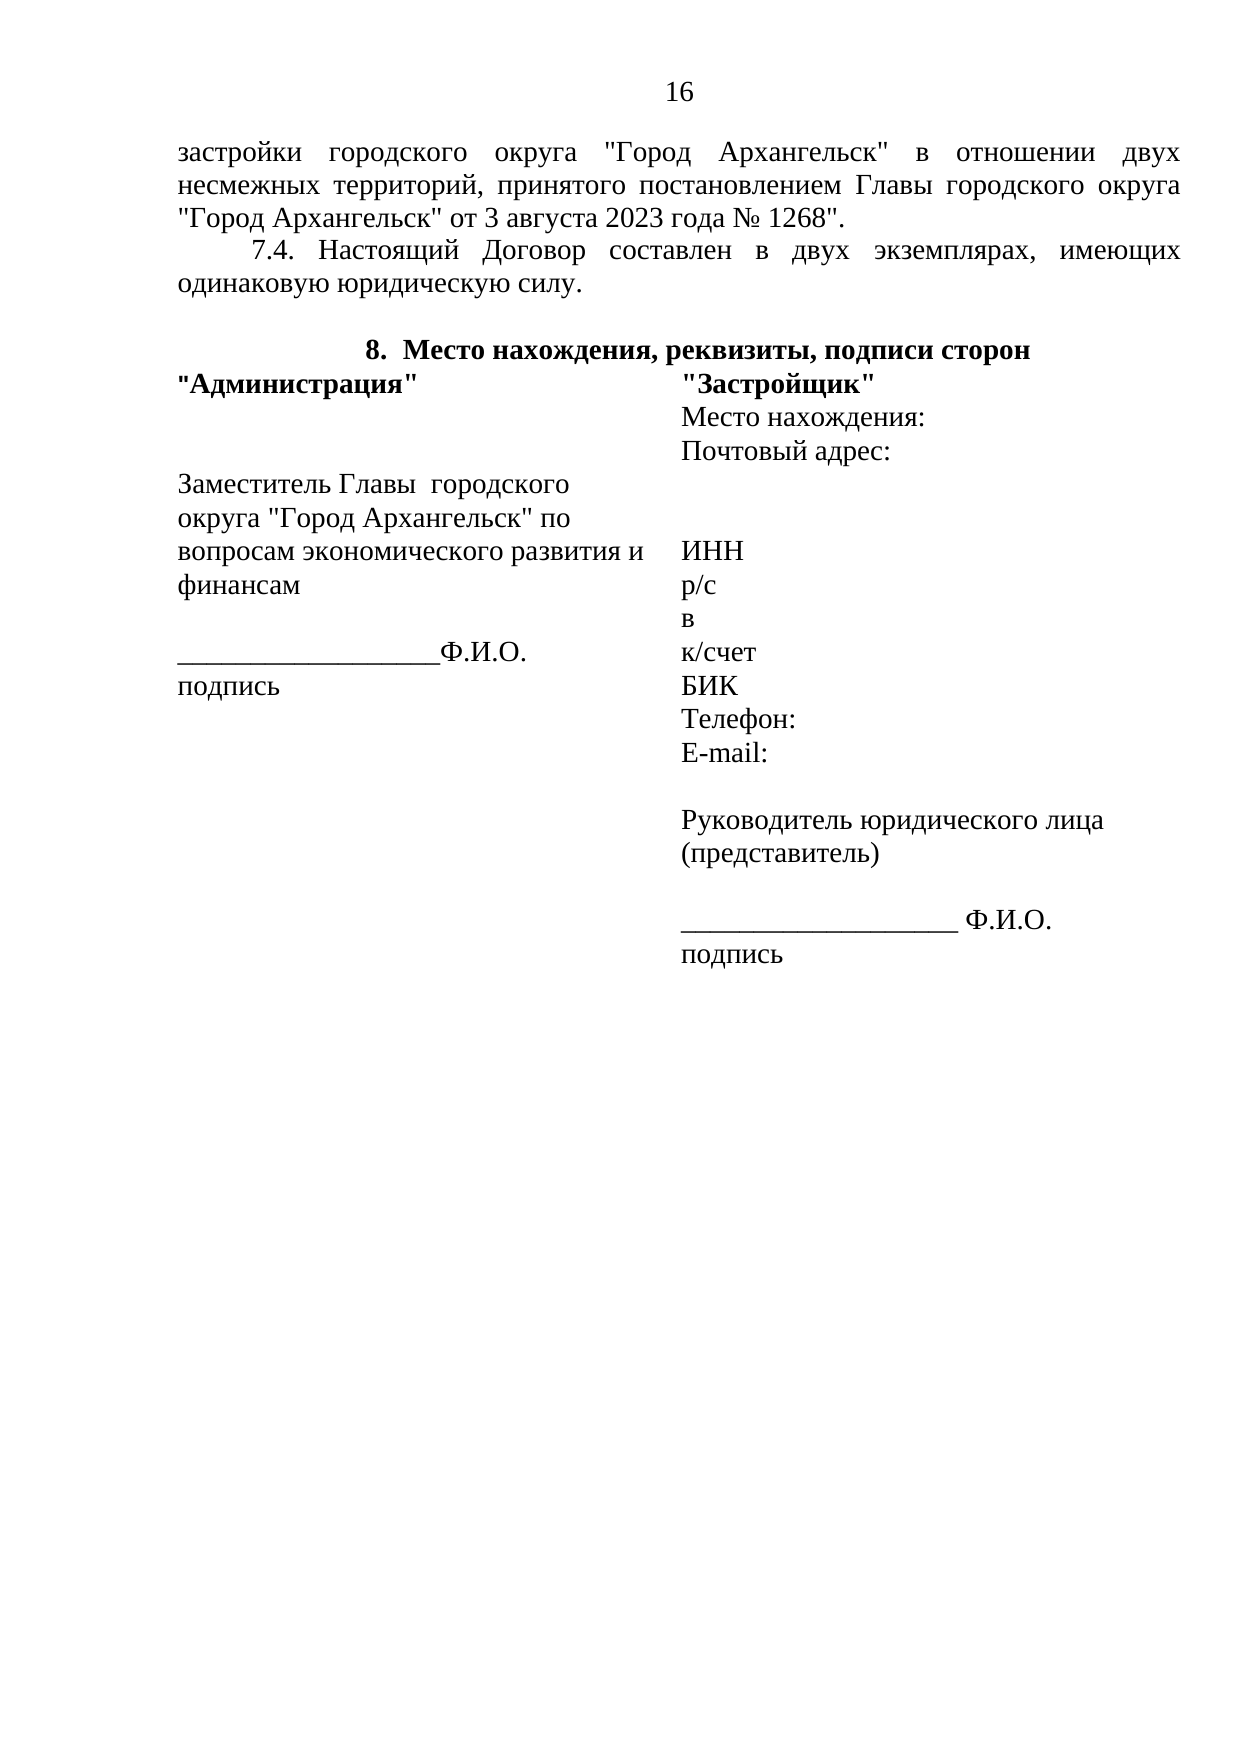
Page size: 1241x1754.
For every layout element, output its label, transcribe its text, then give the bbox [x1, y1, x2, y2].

text 7.4. Настоящий Договор составлен в двух экземплярах, имеющих одинаковую юридическую силу. [177, 233, 1181, 299]
table_header "Застройщик" Место нахождения: Почтовый адрес: ИНН р/с в к/счет БИК Телефон: E-mail: Руководитель юридического лица (представитель) ___________________ Ф.И.О. подпись [670, 366, 1163, 972]
list Место нахождения, реквизиты, подписи сторон [215, 332, 1181, 366]
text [177, 136, 1181, 233]
table_header "Администрация" Заместитель Главы городского округа "Город Архангельск" по вопросам экономического развития и финансам __________________Ф.И.О. подпись [166, 366, 669, 972]
